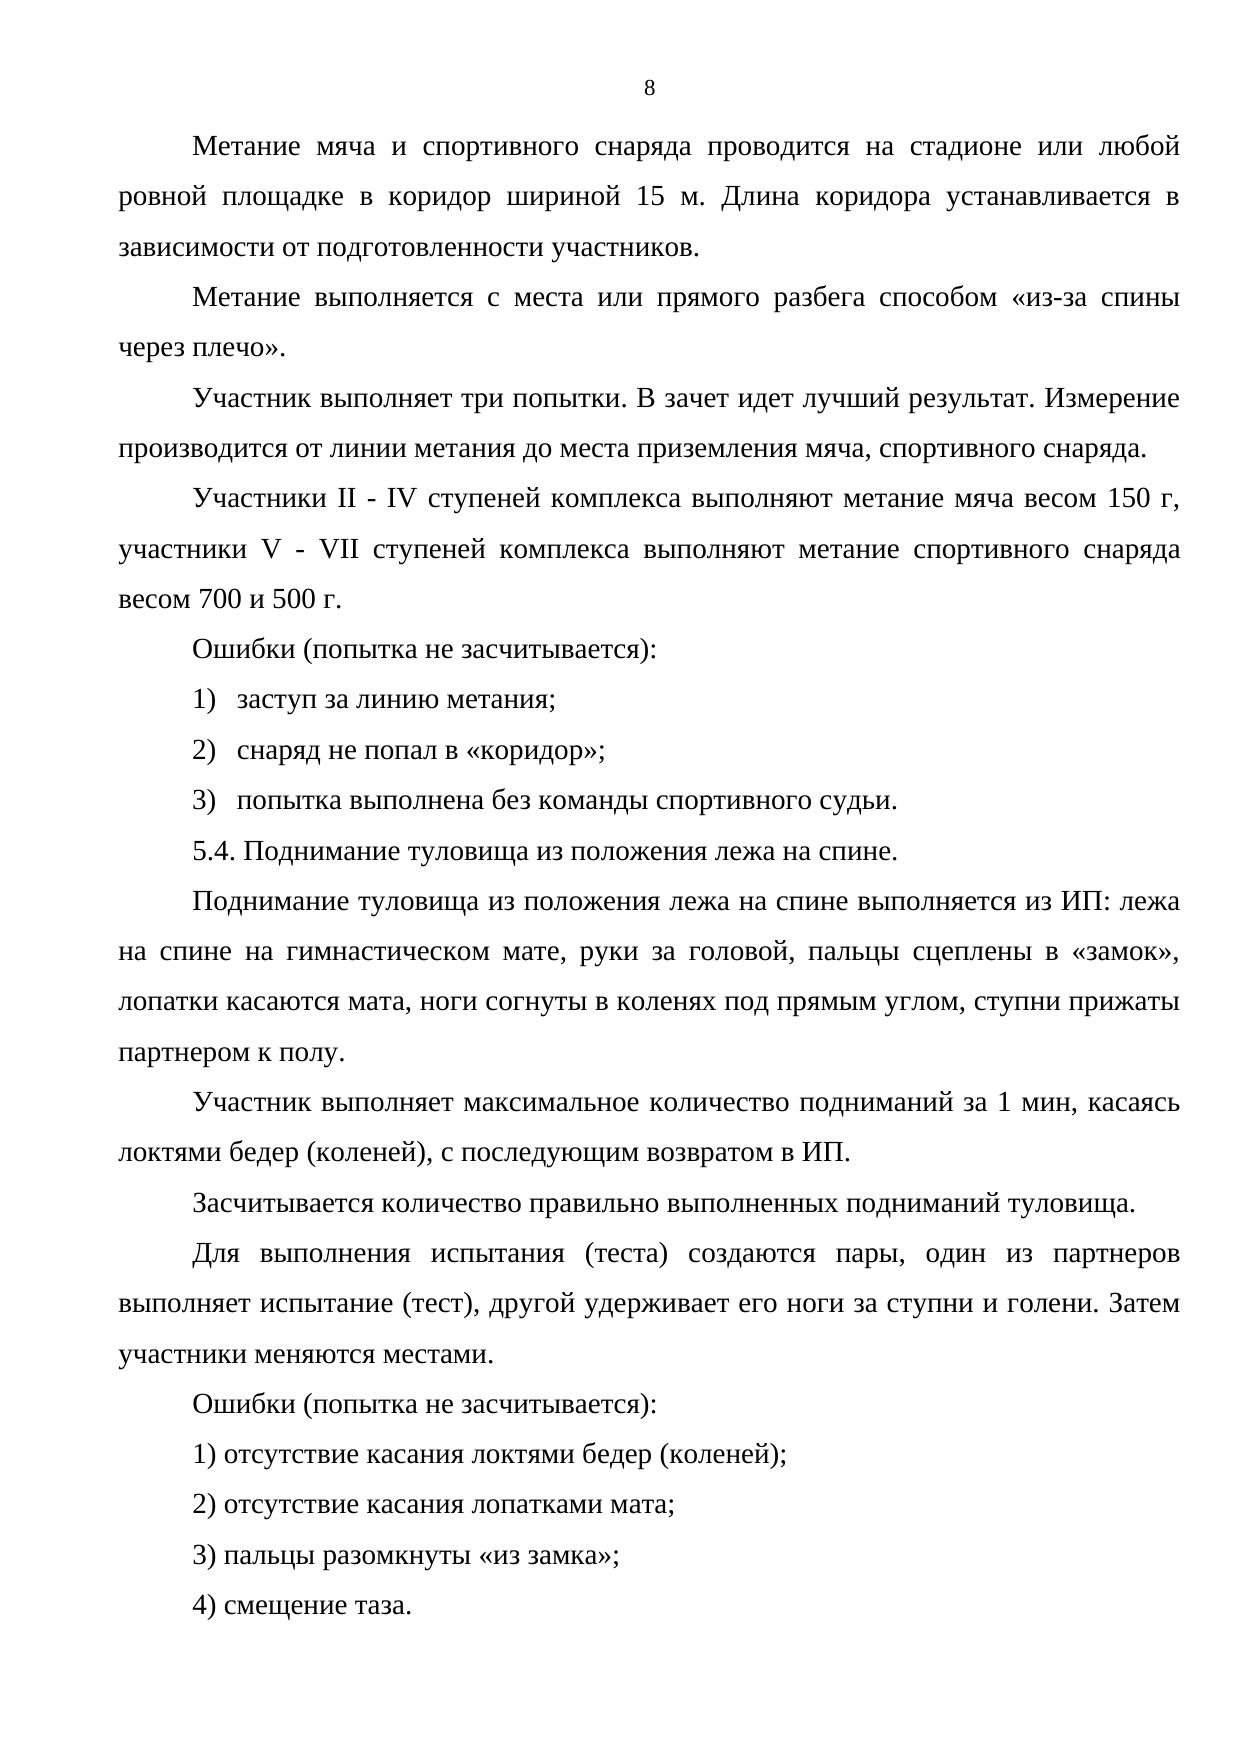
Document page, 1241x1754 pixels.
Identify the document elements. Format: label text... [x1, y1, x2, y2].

text Участник выполняет максимальное количество подниманий за 1 мин, касаясь локтями бедер (коленей), с последующим возвратом в ИП. [118, 1084, 1181, 1168]
list 3) пальцы разомкнуты «из замка»; [118, 1537, 1181, 1571]
text Участники II - IV ступеней комплекса выполняют метание мяча весом , участники V - VII ступеней комплекса выполняют метание спортивного снаряда весом 700 и . [118, 480, 1181, 614]
list заступ за линию метания; [192, 682, 1181, 715]
text Ошибки (попытка не засчитывается): [118, 631, 1181, 665]
list снаряд не попал в «коридор»; [192, 732, 1181, 766]
text Метание мяча и спортивного снаряда проводится на стадионе или любой ровной площадке в коридор шириной 15 м. Длина коридора устанавливается в зависимости от подготовленности участников. [118, 128, 1181, 262]
list 2) отсутствие касания лопатками мата; [118, 1487, 1181, 1520]
text Метание выполняется с места или прямого разбега способом «из-за спины через плечо». [118, 279, 1181, 363]
text Засчитывается количество правильно выполненных подниманий туловища. [118, 1185, 1181, 1218]
text Для выполнения испытания (теста) создаются пары, один из партнеров выполняет испытание (тест), другой удерживает его ноги за ступни и голени. Затем участники меняются местами. [118, 1235, 1181, 1369]
text Участник выполняет три попытки. В зачет идет лучший результат. Измерение производится от линии метания до места приземления мяча, спортивного снаряда. [118, 380, 1181, 464]
list 4) смещение таза. [118, 1587, 1181, 1621]
list 5.4. Поднимание туловища из положения лежа на спине. [118, 833, 1181, 866]
text Поднимание туловища из положения лежа на спине выполняется из ИП: лежа на спине на гимнастическом мате, руки за головой, пальцы сцеплены в «замок», лопатки касаются мата, ноги согнуты в коленях под прямым углом, ступни прижаты партнером к полу. [118, 883, 1181, 1067]
text Ошибки (попытка не засчитывается): [118, 1386, 1181, 1419]
list попытка выполнена без команды спортивного судьи. [192, 782, 1181, 816]
list 1) отсутствие касания локтями бедер (коленей); [118, 1436, 1181, 1470]
